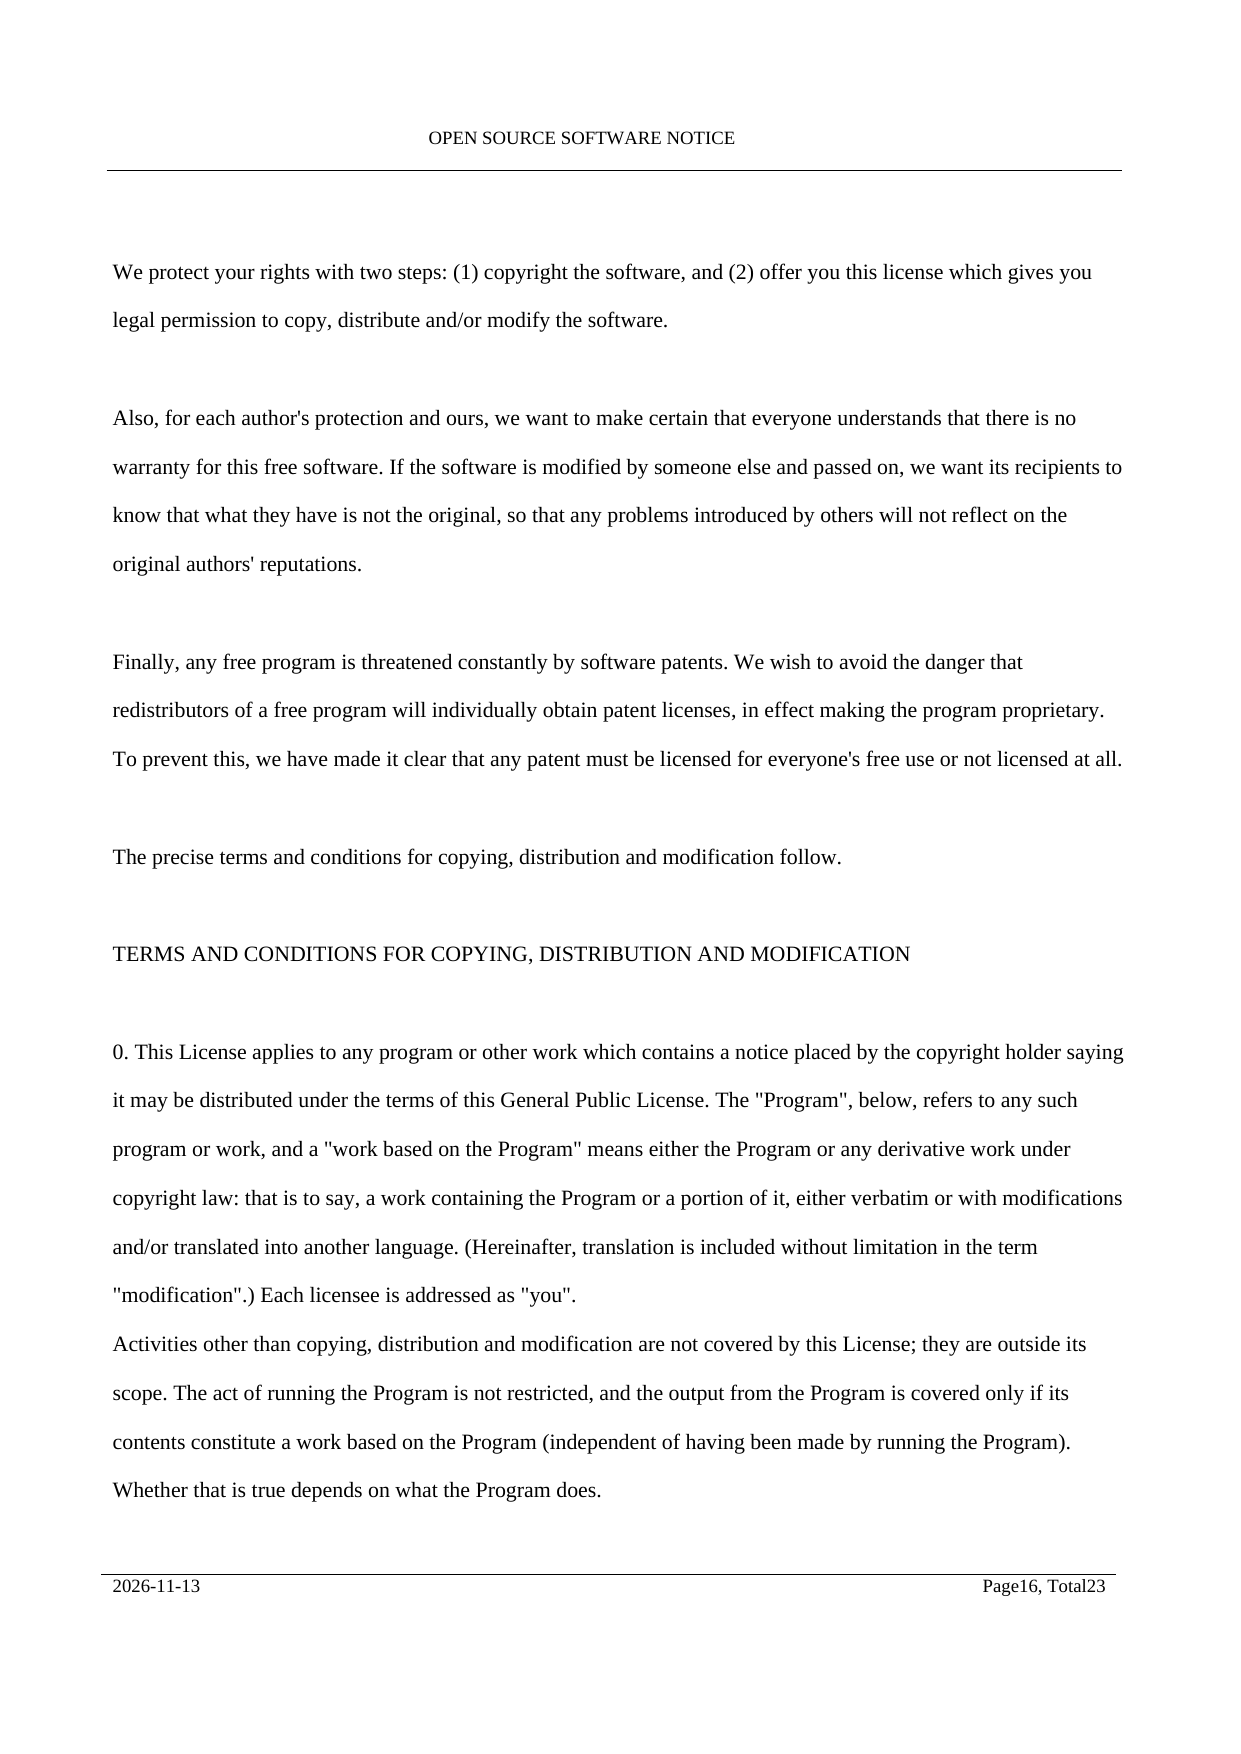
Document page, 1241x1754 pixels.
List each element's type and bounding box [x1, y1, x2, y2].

text [112, 206, 1128, 1506]
